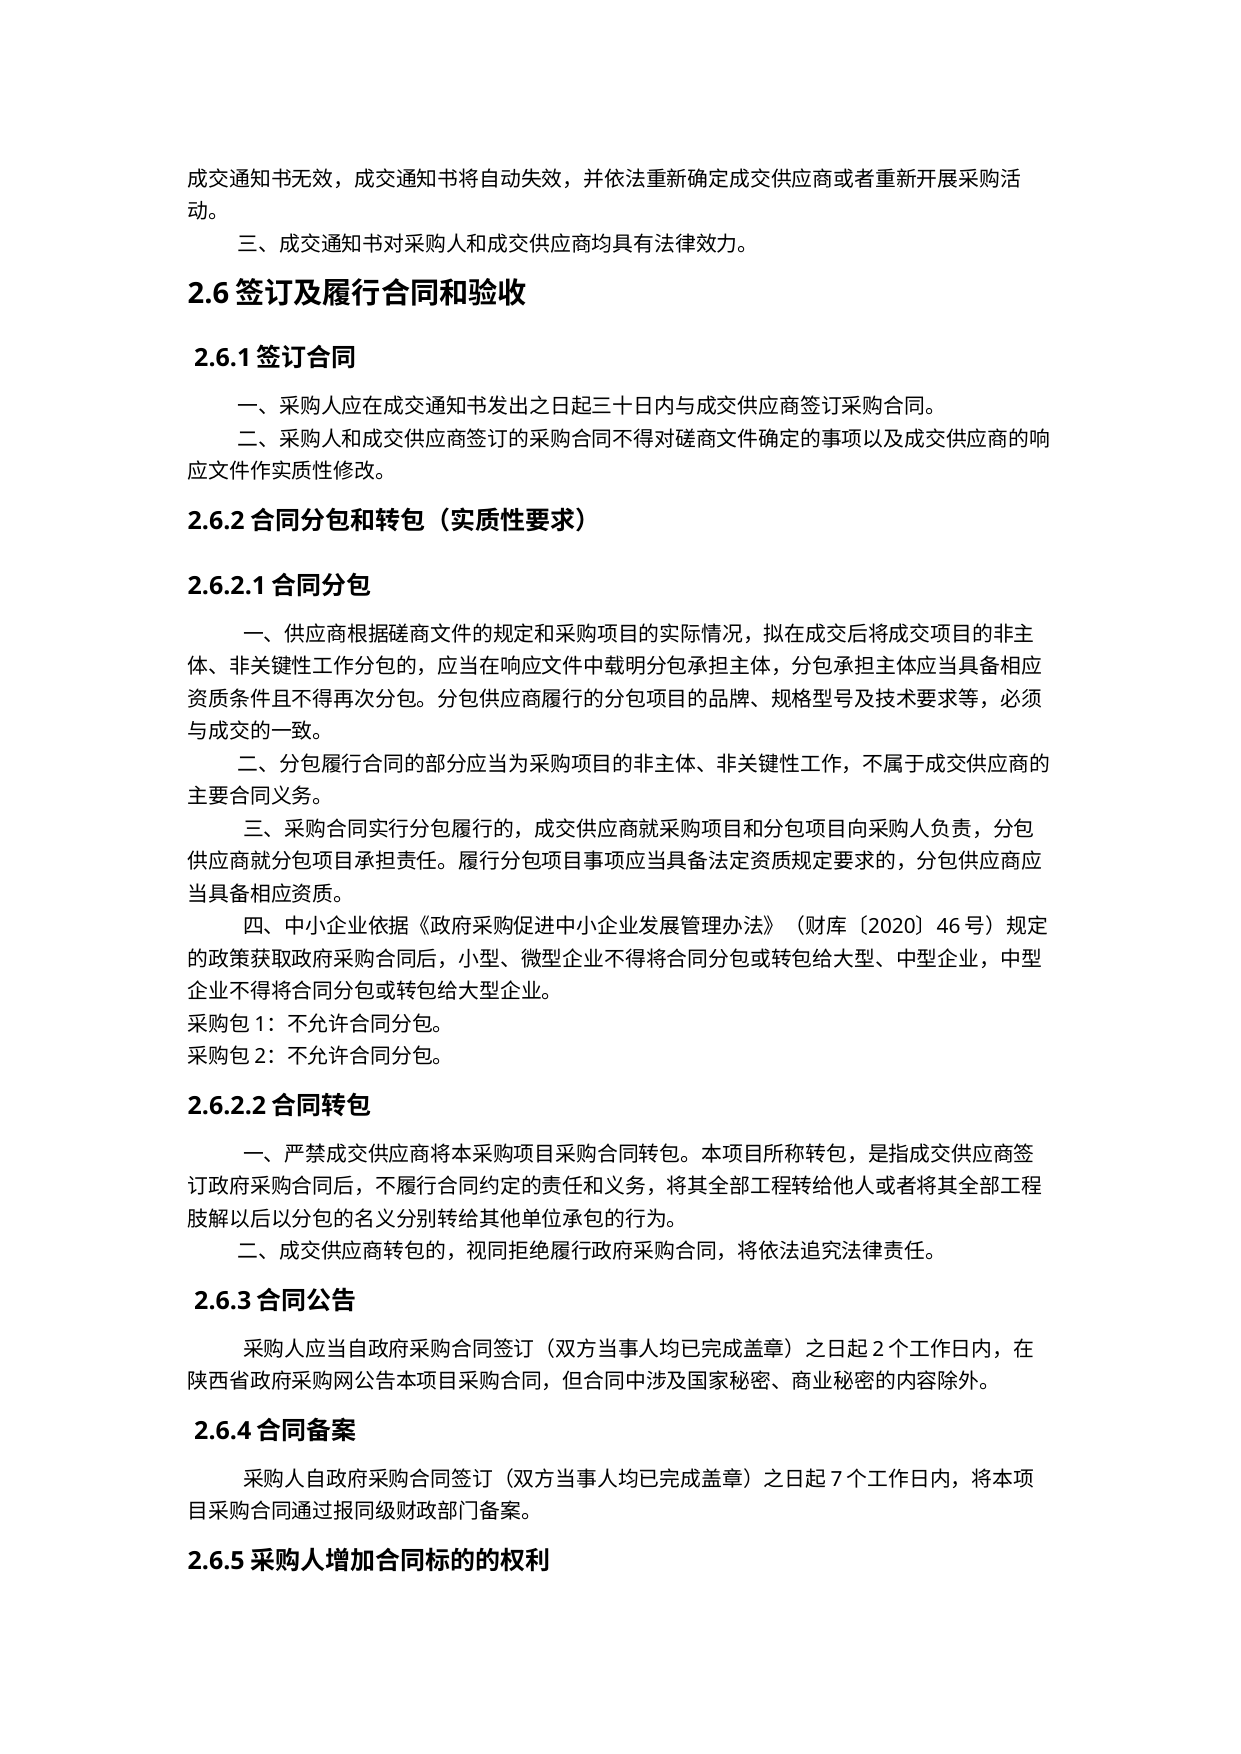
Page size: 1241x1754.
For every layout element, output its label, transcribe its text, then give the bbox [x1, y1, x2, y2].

text 采购人应当自政府采购合同签订（双方当事人均已完成盖章）之日起2个工作日内，在陕西省政府采购网公告本项目采购合同，但合同中涉及国家秘密、商业秘密的内容除外。 [187, 1332, 1053, 1397]
text 2.6签订及履行合同和验收 [187, 259, 1053, 324]
text 三、采购合同实行分包履行的，成交供应商就采购项目和分包项目向采购人负责，分包供应商就分包项目承担责任。履行分包项目事项应当具备法定资质规定要求的，分包供应商应当具备相应资质。 [187, 812, 1053, 909]
text 一、严禁成交供应商将本采购项目采购合同转包。本项目所称转包，是指成交供应商签订政府采购合同后，不履行合同约定的责任和义务，将其全部工程转给他人或者将其全部工程肢解以后以分包的名义分别转给其他单位承包的行为。 [187, 1137, 1053, 1234]
text 2.6.1签订合同 [187, 324, 1053, 389]
text 采购包2：不允许合同分包。 [187, 1039, 1053, 1072]
text 2.6.2.1合同分包 [187, 552, 1053, 617]
text 2.6.2.2合同转包 [187, 1072, 1053, 1137]
text 三、成交通知书对采购人和成交供应商均具有法律效力。 [187, 227, 1053, 259]
text 2.6.4合同备案 [187, 1397, 1053, 1462]
text 一、采购人应在成交通知书发出之日起三十日内与成交供应商签订采购合同。 [187, 389, 1053, 422]
text 二、分包履行合同的部分应当为采购项目的非主体、非关键性工作，不属于成交供应商的主要合同义务。 [187, 747, 1053, 812]
text 四、中小企业依据《政府采购促进中小企业发展管理办法》（财库〔2020〕46号）规定的政策获取政府采购合同后，小型、微型企业不得将合同分包或转包给大型、中型企业，中型企业不得将合同分包或转包给大型企业。 [187, 909, 1053, 1007]
text 2.6.5采购人增加合同标的的权利 [187, 1527, 1053, 1592]
text 二、成交供应商转包的，视同拒绝履行政府采购合同，将依法追究法律责任。 [187, 1234, 1053, 1267]
text 采购人自政府采购合同签订（双方当事人均已完成盖章）之日起7个工作日内，将本项目采购合同通过报同级财政部门备案。 [187, 1462, 1053, 1527]
text 2.6.3合同公告 [187, 1267, 1053, 1332]
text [187, 162, 1053, 227]
text 一、供应商根据磋商文件的规定和采购项目的实际情况，拟在成交后将成交项目的非主体、非关键性工作分包的，应当在响应文件中载明分包承担主体，分包承担主体应当具备相应资质条件且不得再次分包。分包供应商履行的分包项目的品牌、规格型号及技术要求等，必须与成交的一致。 [187, 617, 1053, 747]
text 2.6.2合同分包和转包（实质性要求） [187, 487, 1053, 552]
text 采购包1：不允许合同分包。 [187, 1007, 1053, 1039]
text 二、采购人和成交供应商签订的采购合同不得对磋商文件确定的事项以及成交供应商的响应文件作实质性修改。 [187, 422, 1053, 487]
